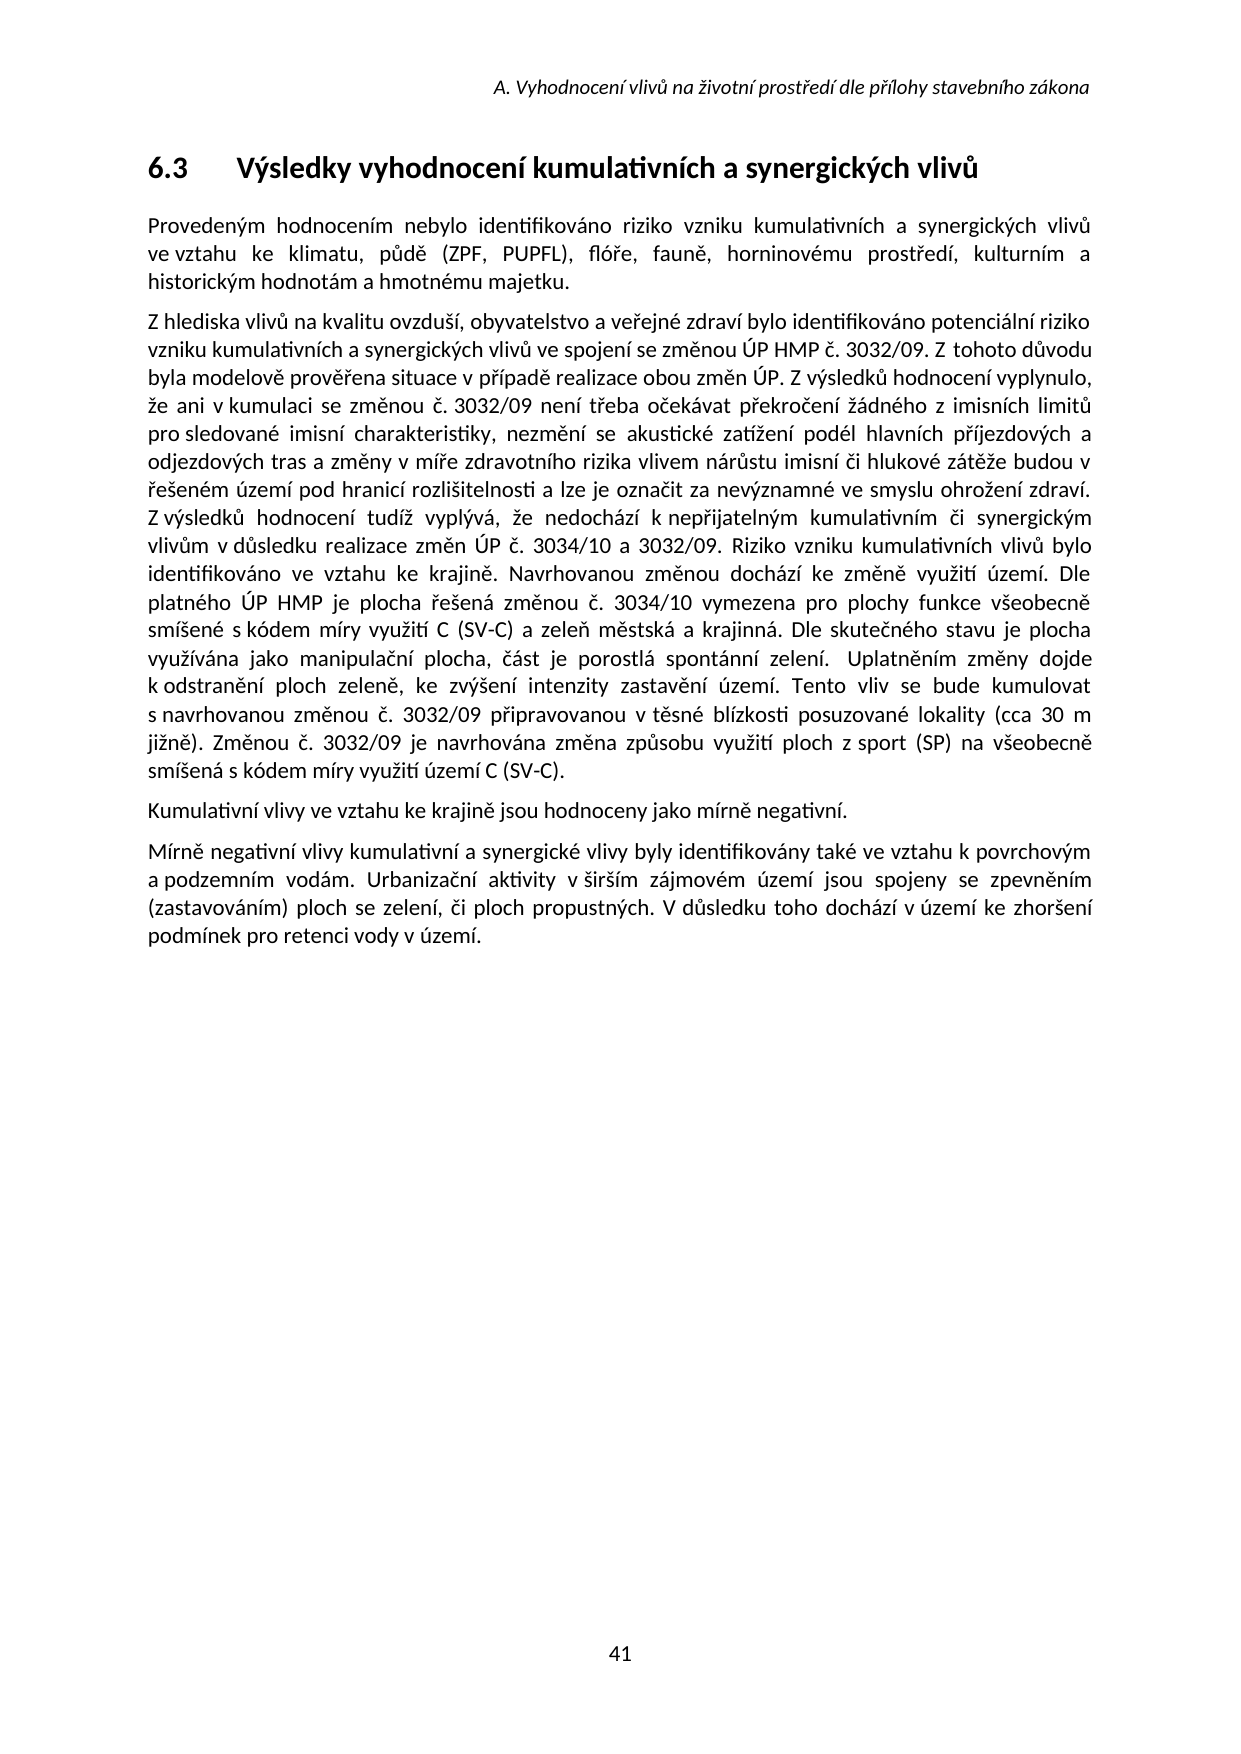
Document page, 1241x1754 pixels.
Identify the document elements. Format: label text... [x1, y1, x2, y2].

subtitle 6.3 Výsledky vyhodnocení kumulativních a synergických vlivů [148, 148, 1092, 186]
text Z hlediska vlivů na kvalitu ovzduší, obyvatelstvo a veřejné zdraví bylo identifikováno potenciální riziko vzniku kumulativních a synergických vlivů ve spojení se změnou ÚP HMP č. 3032/09. Z tohoto důvodu byla modelově prověřena situace v případě realizace obou změn ÚP. Z výsledků hodnocení vyplynulo, že ani v kumulaci se změnou č. 3032/09 není třeba očekávat překročení žádného z imisních limitů pro sledované imisní charakteristiky, nezmění se akustické zatížení podél hlavních příjezdových a odjezdových tras a změny v míře zdravotního rizika vlivem nárůstu imisní či hlukové zátěže budou v řešeném území pod hranicí rozlišitelnosti a lze je označit za nevýznamné ve smyslu ohrožení zdraví. Z výsledků hodnocení tudíž vyplývá, že nedochází k nepřijatelným kumulativním či synergickým vlivům v důsledku realizace změn ÚP č. 3034/10 a 3032/09. Riziko vzniku kumulativních vlivů bylo identifikováno ve vztahu ke krajině. Navrhovanou změnou dochází ke změně využití území. Dle platného ÚP HMP je plocha řešená změnou č. 3034/10 vymezena pro plochy funkce všeobecně smíšené s kódem míry využití C (SV-C) a zeleň městská a krajinná. Dle skutečného stavu je plocha využívána jako manipulační plocha, část je porostlá spontánní zelení. Uplatněním změny dojde k odstranění ploch zeleně, ke zvýšení intenzity zastavění území. Tento vliv se bude kumulovat s navrhovanou změnou č. 3032/09 připravovanou v těsné blízkosti posuzované lokality (cca 30 m jižně). Změnou č. 3032/09 je navrhována změna způsobu využití ploch z sport (SP) na všeobecně smíšená s kódem míry využití území C (SV-C). [148, 307, 1092, 784]
text Provedeným hodnocením nebylo identifikováno riziko vzniku kumulativních a synergických vlivů ve vztahu ke klimatu, půdě (ZPF, PUPFL), flóře, fauně, horninovému prostředí, kulturním a historickým hodnotám a hmotnému majetku. [148, 211, 1092, 295]
text Mírně negativní vlivy kumulativní a synergické vlivy byly identifikovány také ve vztahu k povrchovým a podzemním vodám. Urbanizační aktivity v širším zájmovém území jsou spojeny se zpevněním (zastavováním) ploch se zelení, či ploch propustných. V důsledku toho dochází v území ke zhoršení podmínek pro retenci vody v území. [148, 837, 1092, 949]
text Kumulativní vlivy ve vztahu ke krajině jsou hodnoceny jako mírně negativní. [148, 796, 1092, 824]
